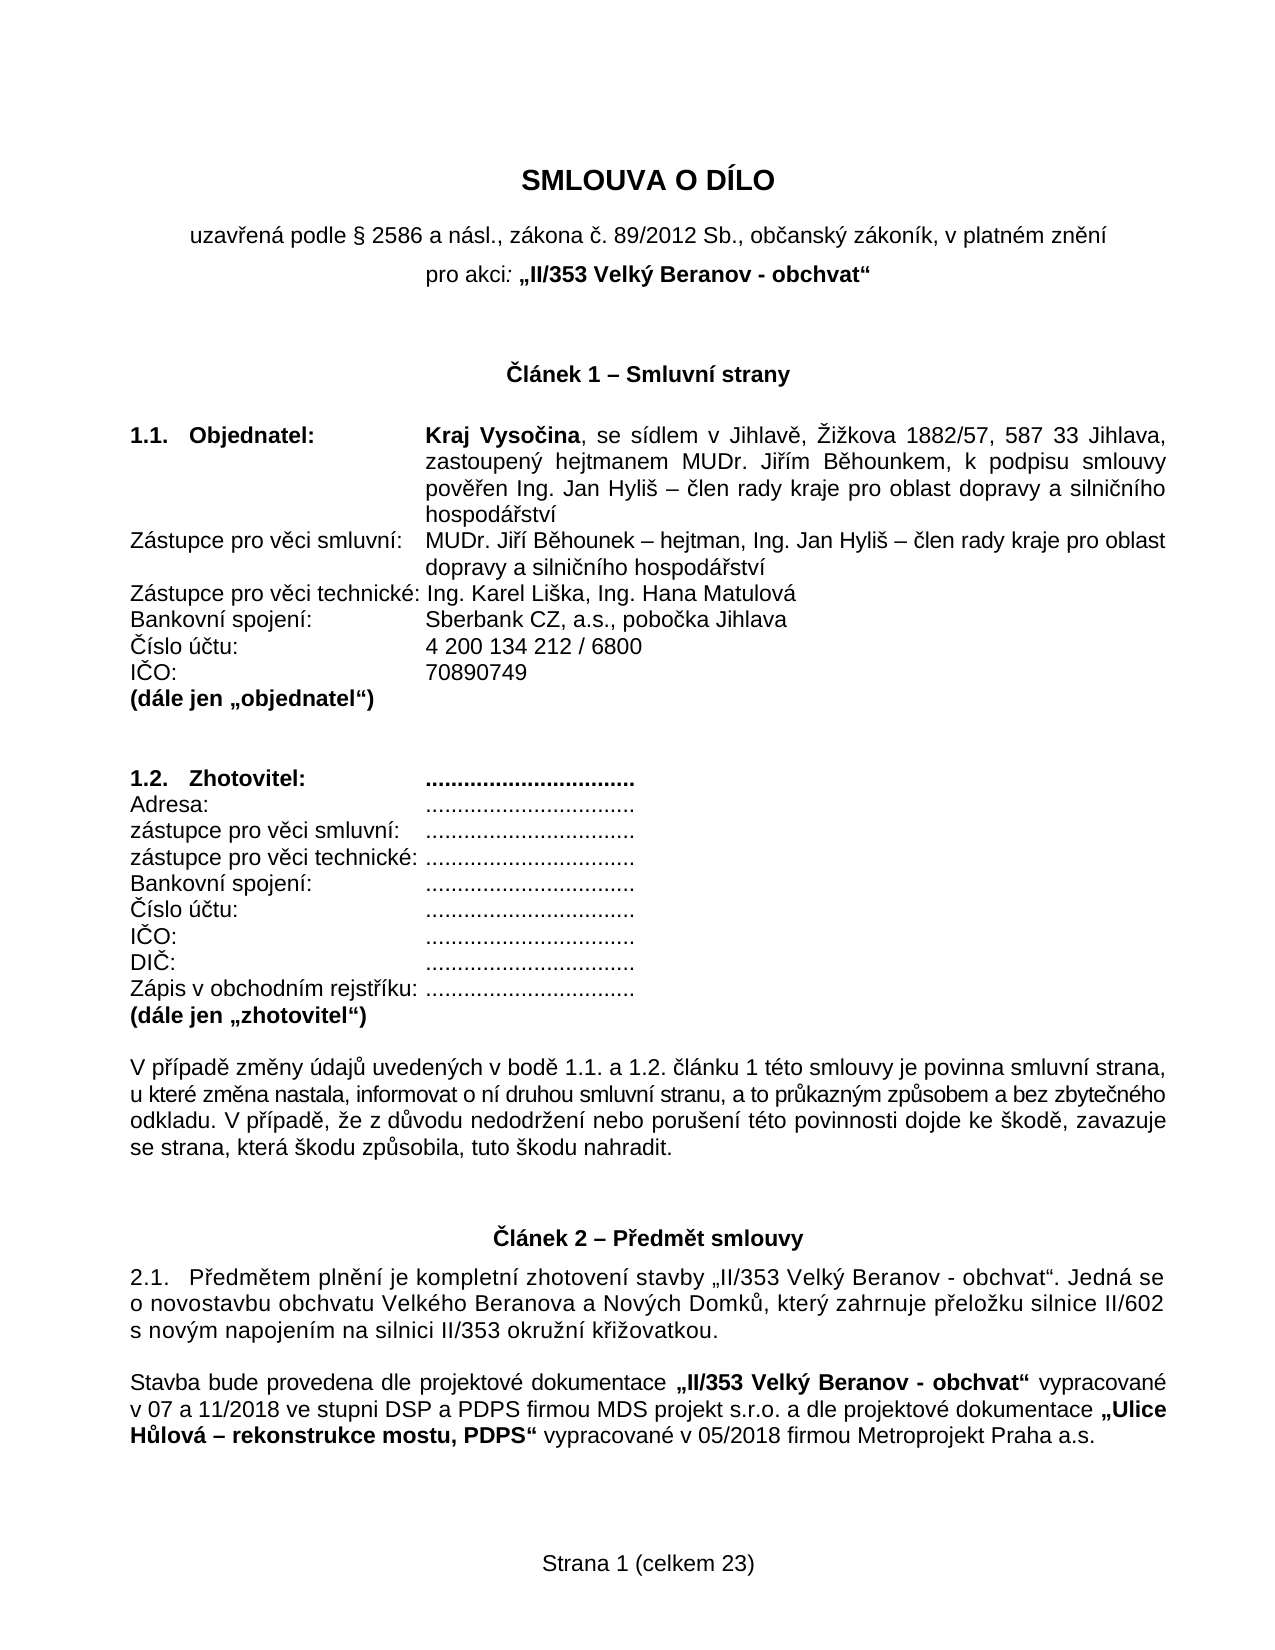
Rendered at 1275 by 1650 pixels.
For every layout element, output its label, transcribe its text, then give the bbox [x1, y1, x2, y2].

text (dále jen „zhotovitel“) [130, 1002, 1167, 1028]
text zástupce pro věci technické: ................................. [130, 843, 1167, 870]
text pro akci: „II/353 Velký Beranov - obchvat“ [130, 261, 1167, 288]
text Číslo účtu: ................................. [130, 896, 1167, 923]
text Zástupce pro věci technické: Ing. Karel Liška, Ing. Hana Matulová [130, 580, 1167, 606]
text Článek 2 – Předmět smlouvy [130, 1225, 1167, 1251]
text Článek 1 – Smluvní strany [130, 361, 1167, 387]
text DIČ: ................................. [130, 949, 1167, 975]
list Předmětem plnění je kompletní zhotovení stavby „II/353 Velký Beranov - obchvat“. Jedná se o novostavbu obchvatu Velkého Beranova a Nových Domků, který zahrnuje přeložku silnice II/602 s novým napojením na silnici II/353 okružní křižovatkou. [130, 1264, 1167, 1343]
text (dále jen „objednatel“) [130, 685, 1167, 712]
text IČO: ................................. [130, 923, 1167, 949]
text IČO: 70890749 [130, 659, 1167, 685]
text Číslo účtu: 4 200 134 212 / 6800 [130, 633, 1167, 659]
text Zástupce pro věci smluvní: MUDr. Jiří Běhounek – hejtman, Ing. Jan Hyliš – člen rady kraje pro oblast dopravy a silničního hospodářství [130, 527, 1167, 580]
text Bankovní spojení: ................................. [130, 870, 1167, 896]
text V případě změny údajů uvedených v bodě 1.1. a 1.2. článku 1 této smlouvy je povinna smluvní strana, u které změna nastala, informovat o ní druhou smluvní stranu, a to průkazným způsobem a bez zbytečného odkladu. V případě, že z důvodu nedodržení nebo porušení této povinnosti dojde ke škodě, zavazuje se strana, která škodu způsobila, tuto škodu nahradit. [130, 1054, 1167, 1160]
text Zápis v obchodním rejstříku: ................................. [130, 975, 1167, 1002]
text uzavřená podle § 2586 a násl., zákona č. 89/2012 Sb., občanský zákoník, v platném znění [130, 222, 1167, 249]
text Bankovní spojení: Sberbank CZ, a.s., pobočka Jihlava [130, 606, 1167, 633]
text zástupce pro věci smluvní: ................................. [130, 817, 1167, 843]
text Stavba bude provedena dle projektové dokumentace „II/353 Velký Beranov - obchvat“ vypracované v 07 a 11/2018 ve stupni DSP a PDPS firmou MDS projekt s.r.o. a dle projektové dokumentace „Ulice Hůlová – rekonstrukce mostu, PDPS“ vypracované v 05/2018 firmou Metroprojekt Praha a.s. [130, 1369, 1167, 1448]
list Objednatel: Kraj Vysočina, se sídlem v Jihlavě, Žižkova 1882/57, 587 33 Jihlava, zastoupený hejtmanem MUDr. Jiřím Běhounkem, k podpisu smlouvy pověřen Ing. Jan Hyliš – člen rady kraje pro oblast dopravy a silničního hospodářství [130, 422, 1167, 527]
list Zhotovitel: ................................. [130, 764, 1167, 791]
subtitle SMLOUVA O DÍLO [130, 162, 1167, 196]
text Adresa: ................................. [130, 791, 1167, 817]
